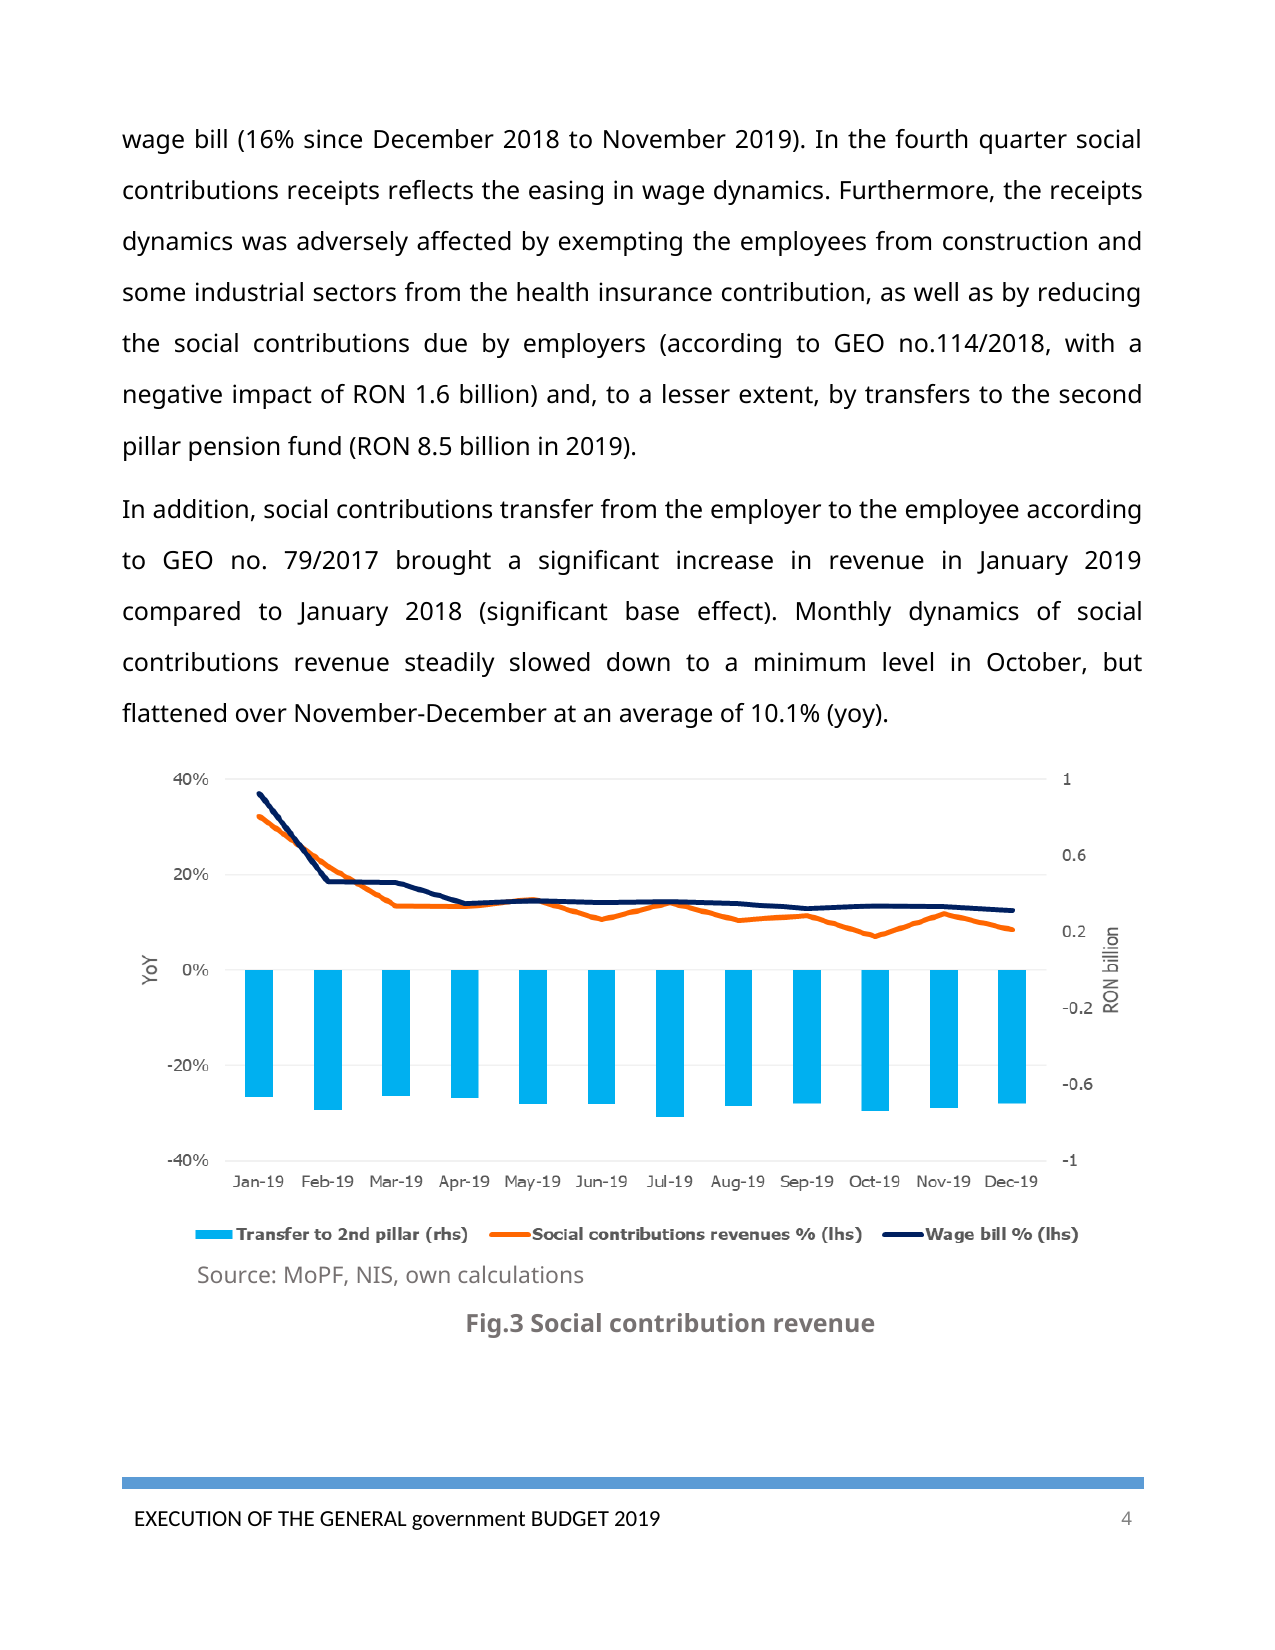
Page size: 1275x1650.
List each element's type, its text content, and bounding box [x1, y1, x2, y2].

text In addition, social contributions transfer from the employer to the employee according to GEO no. 79/2017 brought a significant increase in revenue in January 2019 compared to January 2018 (significant base effect). Monthly dynamics of social contributions revenue steadily slowed down to a minimum level in October, but flattened over November-December at an average of 10.1% (yoy). [122, 492, 1144, 730]
list Source: MoPF, NIS, own calculations [197, 1259, 1144, 1290]
list Fig.3 Social contribution revenue [197, 1305, 1144, 1339]
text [122, 122, 1144, 462]
picture [121, 759, 1145, 1259]
